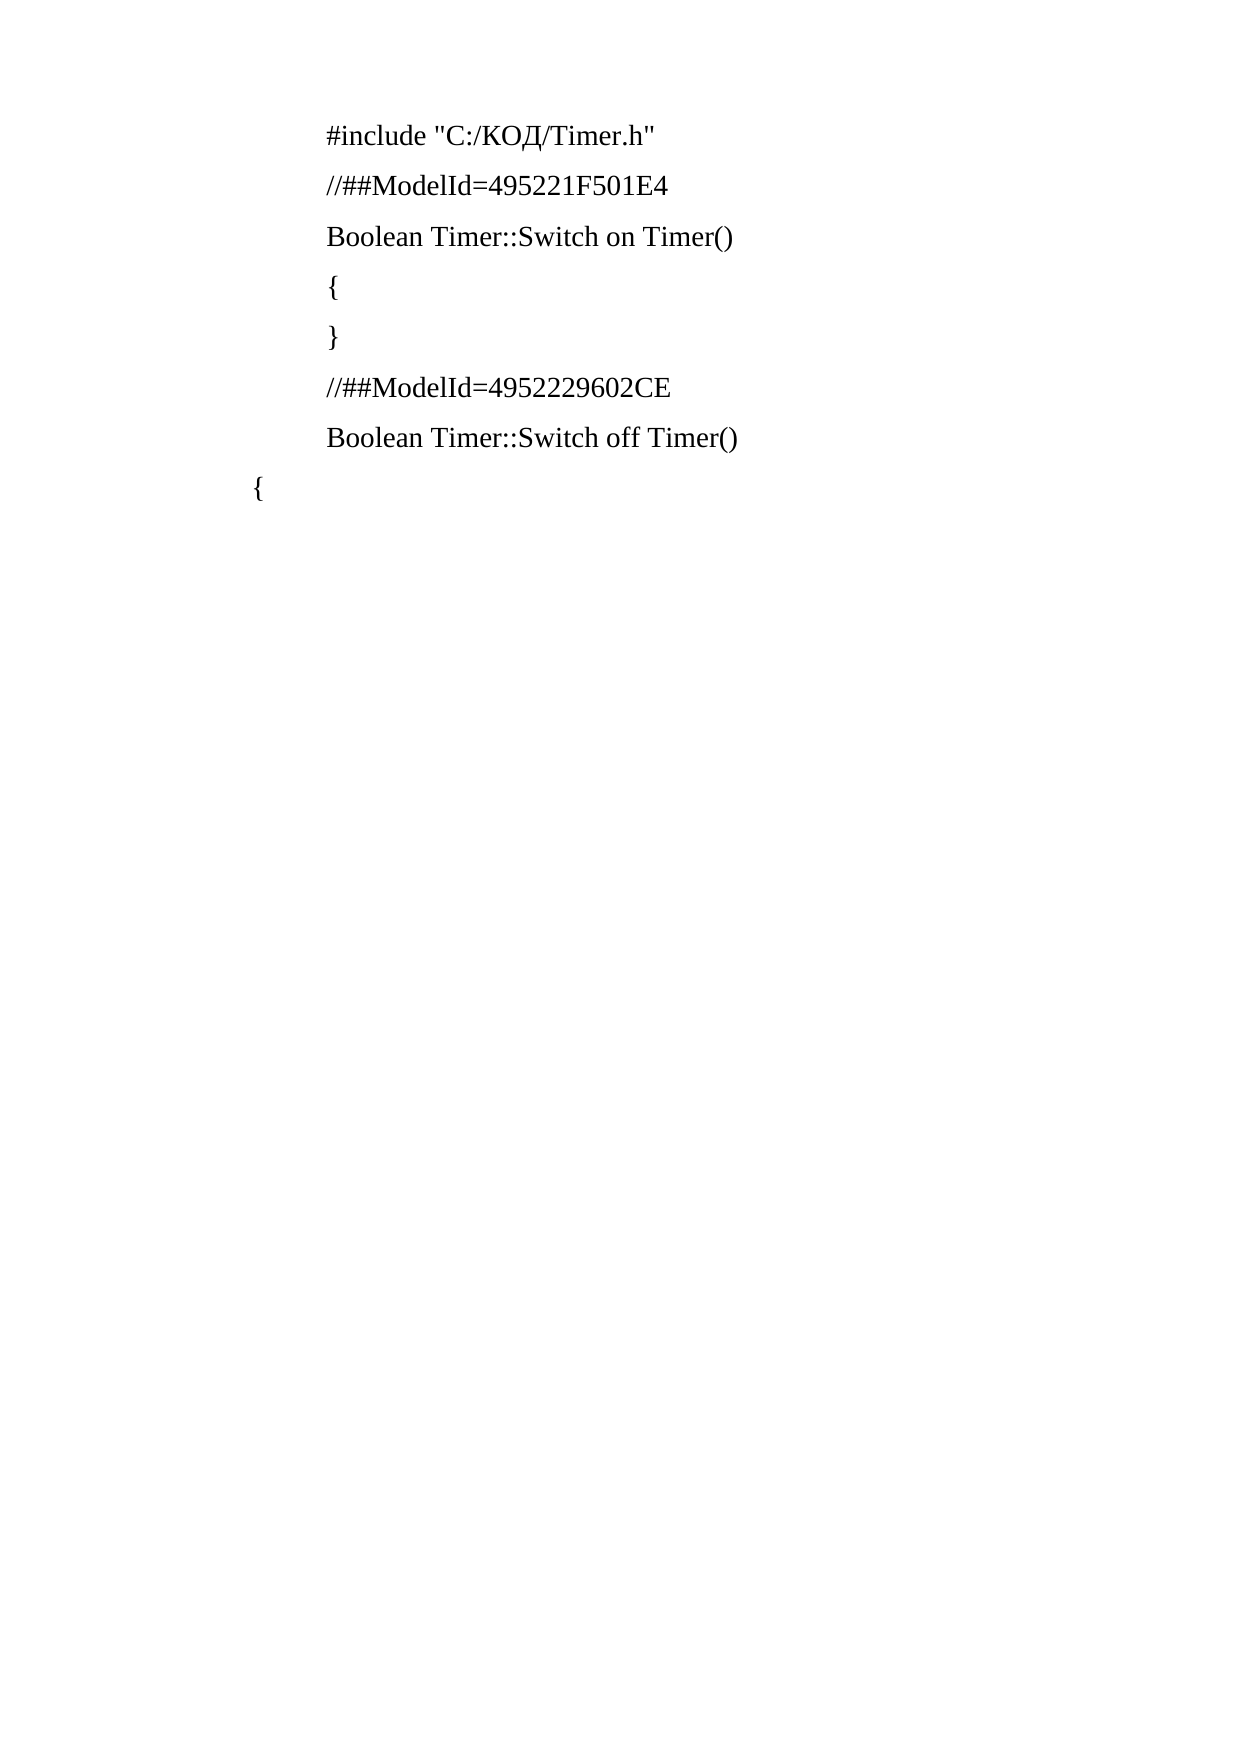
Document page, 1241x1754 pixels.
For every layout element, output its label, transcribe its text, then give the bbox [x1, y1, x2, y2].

text //##ModelId=495221F501E4 [252, 168, 1152, 202]
text Boolean Timer::Switch on Timer() [252, 219, 1152, 252]
text } [252, 319, 1152, 353]
text //##ModelId=4952229602CE [252, 370, 1152, 403]
text Boolean Timer::Switch off Timer() [252, 420, 1152, 453]
list { [177, 470, 1152, 504]
text #include "C:/КОД/Timer.h" [252, 118, 1152, 152]
text { [252, 269, 1152, 303]
